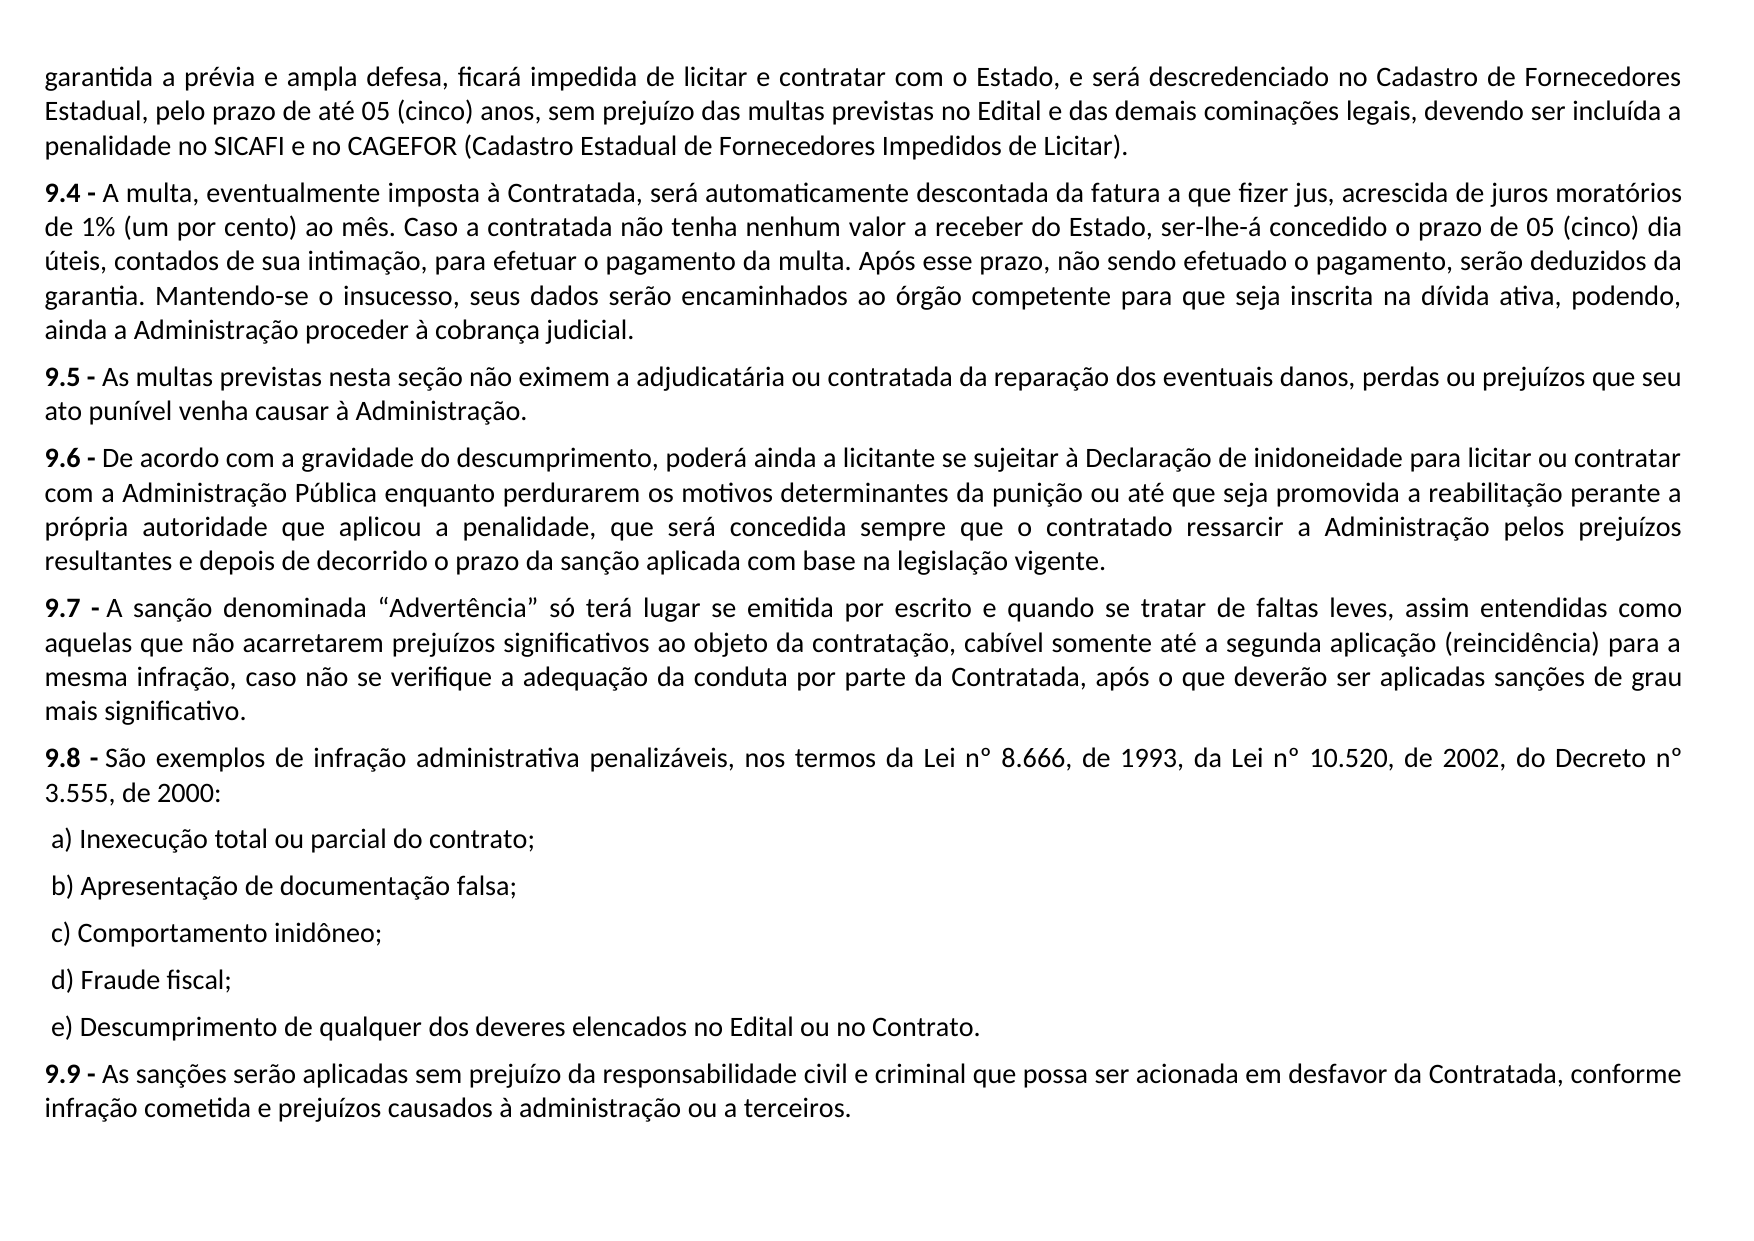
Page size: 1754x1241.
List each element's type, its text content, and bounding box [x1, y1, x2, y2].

text b) Apresentação de documentação falsa; [44, 868, 1682, 903]
text e) Descumprimento de qualquer dos deveres elencados no Edital ou no Contrato. [44, 1009, 1682, 1043]
text 9.7 - A sanção denominada “Advertência” só terá lugar se emitida por escrito e quando se tratar de faltas leves, assim entendidas como aquelas que não acarretarem prejuízos significativos ao objeto da contratação, cabível somente até a segunda aplicação (reincidência) para a mesma infração, caso não se verifique a adequação da conduta por parte da Contratada, após o que deverão ser aplicadas sanções de grau mais significativo. [44, 590, 1682, 728]
text 9.5 - As multas previstas nesta seção não eximem a adjudicatária ou contratada da reparação dos eventuais danos, perdas ou prejuízos que seu ato punível venha causar à Administração. [44, 359, 1682, 428]
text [44, 59, 1682, 162]
text a) Inexecução total ou parcial do contrato; [44, 822, 1682, 856]
text c) Comportamento inidôneo; [44, 915, 1682, 950]
text 9.9 - As sanções serão aplicadas sem prejuízo da responsabilidade civil e criminal que possa ser acionada em desfavor da Contratada, conforme infração cometida e prejuízos causados à administração ou a terceiros. [44, 1056, 1682, 1125]
text 9.4 - A multa, eventualmente imposta à Contratada, será automaticamente descontada da fatura a que fizer jus, acrescida de juros moratórios de 1% (um por cento) ao mês. Caso a contratada não tenha nenhum valor a receber do Estado, ser-lhe-á concedido o prazo de 05 (cinco) dia úteis, contados de sua intimação, para efetuar o pagamento da multa. Após esse prazo, não sendo efetuado o pagamento, serão deduzidos da garantia. Mantendo-se o insucesso, seus dados serão encaminhados ao órgão competente para que seja inscrita na dívida ativa, podendo, ainda a Administração proceder à cobrança judicial. [44, 175, 1682, 347]
text d) Fraude fiscal; [44, 962, 1682, 997]
text 9.8 - São exemplos de infração administrativa penalizáveis, nos termos da Lei nº 8.666, de 1993, da Lei nº 10.520, de 2002, do Decreto nº 3.555, de 2000: [44, 740, 1682, 809]
text 9.6 - De acordo com a gravidade do descumprimento, poderá ainda a licitante se sujeitar à Declaração de inidoneidade para licitar ou contratar com a Administração Pública enquanto perdurarem os motivos determinantes da punição ou até que seja promovida a reabilitação perante a própria autoridade que aplicou a penalidade, que será concedida sempre que o contratado ressarcir a Administração pelos prejuízos resultantes e depois de decorrido o prazo da sanção aplicada com base na legislação vigente. [44, 440, 1682, 578]
